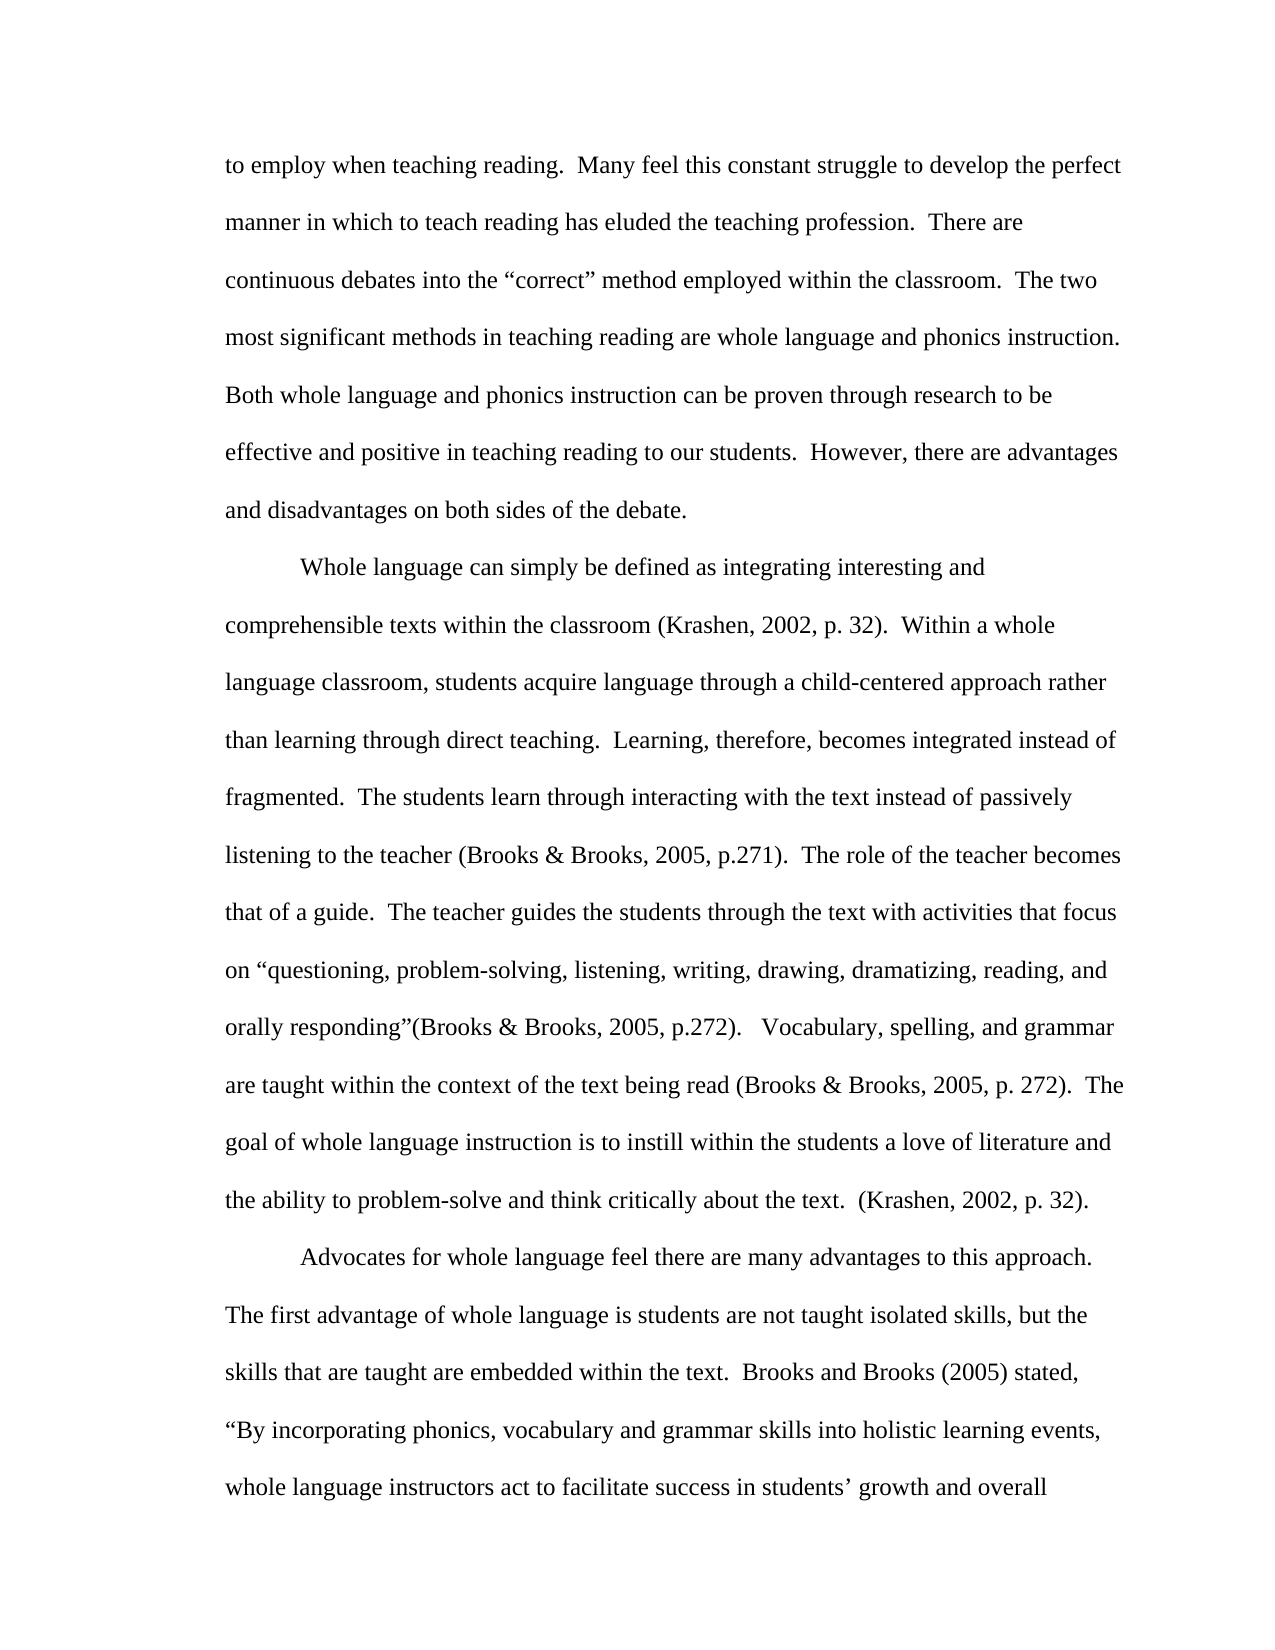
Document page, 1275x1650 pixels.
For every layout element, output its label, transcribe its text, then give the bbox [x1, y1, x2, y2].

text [225, 1242, 1125, 1501]
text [225, 150, 1125, 524]
text Whole language can simply be defined as integrating interesting and comprehensible texts within the classroom (Krashen, 2002, p. 32). Within a whole language classroom, students acquire language through a child-centered approach rather than learning through direct teaching. Learning, therefore, becomes integrated instead of fragmented. The students learn through interacting with the text instead of passively listening to the teacher (Brooks & Brooks, 2005, p.271). The role of the teacher becomes that of a guide. The teacher guides the students through the text with activities that focus on “questioning, problem-solving, listening, writing, drawing, dramatizing, reading, and orally responding”(Brooks & Brooks, 2005, p.272). Vocabulary, spelling, and grammar are taught within the context of the text being read (Brooks & Brooks, 2005, p. 272). The goal of whole language instruction is to instill within the students a love of literature and the ability to problem-solve and think critically about the text. (Krashen, 2002, p. 32). [225, 552, 1125, 1214]
